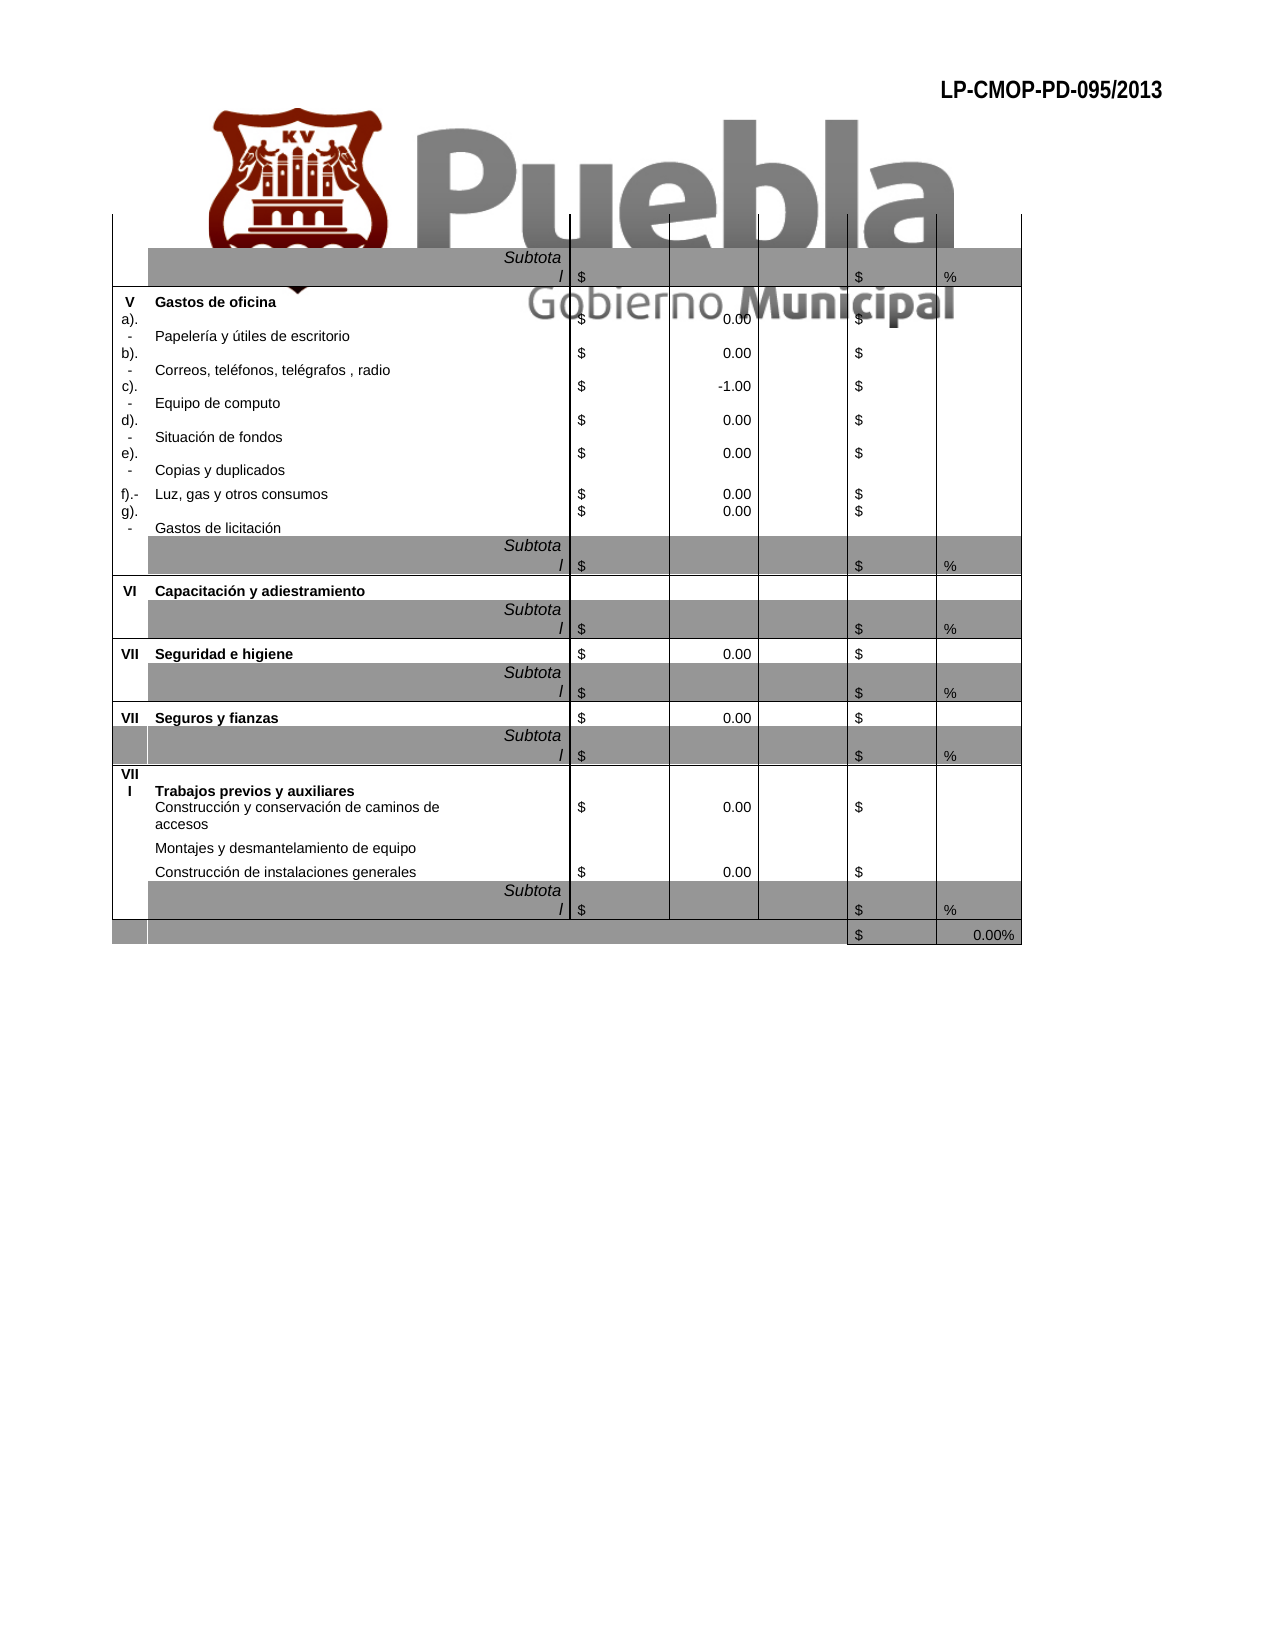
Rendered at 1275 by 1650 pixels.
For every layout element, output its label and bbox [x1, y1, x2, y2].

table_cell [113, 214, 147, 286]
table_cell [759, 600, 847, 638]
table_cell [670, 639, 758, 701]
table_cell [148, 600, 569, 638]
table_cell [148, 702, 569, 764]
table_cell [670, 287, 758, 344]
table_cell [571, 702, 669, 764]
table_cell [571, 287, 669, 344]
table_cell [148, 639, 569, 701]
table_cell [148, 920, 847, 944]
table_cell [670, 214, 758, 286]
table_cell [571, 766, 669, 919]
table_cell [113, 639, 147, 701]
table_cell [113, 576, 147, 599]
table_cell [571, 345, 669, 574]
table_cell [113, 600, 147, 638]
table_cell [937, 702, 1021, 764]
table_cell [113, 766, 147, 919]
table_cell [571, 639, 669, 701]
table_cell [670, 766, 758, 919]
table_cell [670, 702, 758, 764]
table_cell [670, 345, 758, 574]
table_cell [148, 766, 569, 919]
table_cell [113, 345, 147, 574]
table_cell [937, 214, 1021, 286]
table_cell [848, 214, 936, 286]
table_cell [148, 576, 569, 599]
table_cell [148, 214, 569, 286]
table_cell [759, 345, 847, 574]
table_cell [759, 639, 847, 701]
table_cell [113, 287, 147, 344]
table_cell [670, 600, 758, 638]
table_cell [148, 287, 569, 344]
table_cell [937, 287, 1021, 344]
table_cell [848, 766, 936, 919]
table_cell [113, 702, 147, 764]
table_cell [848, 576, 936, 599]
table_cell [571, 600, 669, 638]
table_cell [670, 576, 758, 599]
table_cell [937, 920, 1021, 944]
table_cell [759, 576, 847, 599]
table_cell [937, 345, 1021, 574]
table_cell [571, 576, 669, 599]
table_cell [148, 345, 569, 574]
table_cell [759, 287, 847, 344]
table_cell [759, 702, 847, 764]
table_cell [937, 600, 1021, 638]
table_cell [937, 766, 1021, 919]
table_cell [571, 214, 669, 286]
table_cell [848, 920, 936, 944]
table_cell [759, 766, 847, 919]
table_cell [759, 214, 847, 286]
picture [208, 108, 954, 214]
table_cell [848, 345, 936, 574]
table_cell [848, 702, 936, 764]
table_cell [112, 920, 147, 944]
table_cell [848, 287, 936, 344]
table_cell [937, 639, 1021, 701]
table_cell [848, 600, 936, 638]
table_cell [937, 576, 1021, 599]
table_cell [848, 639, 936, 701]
